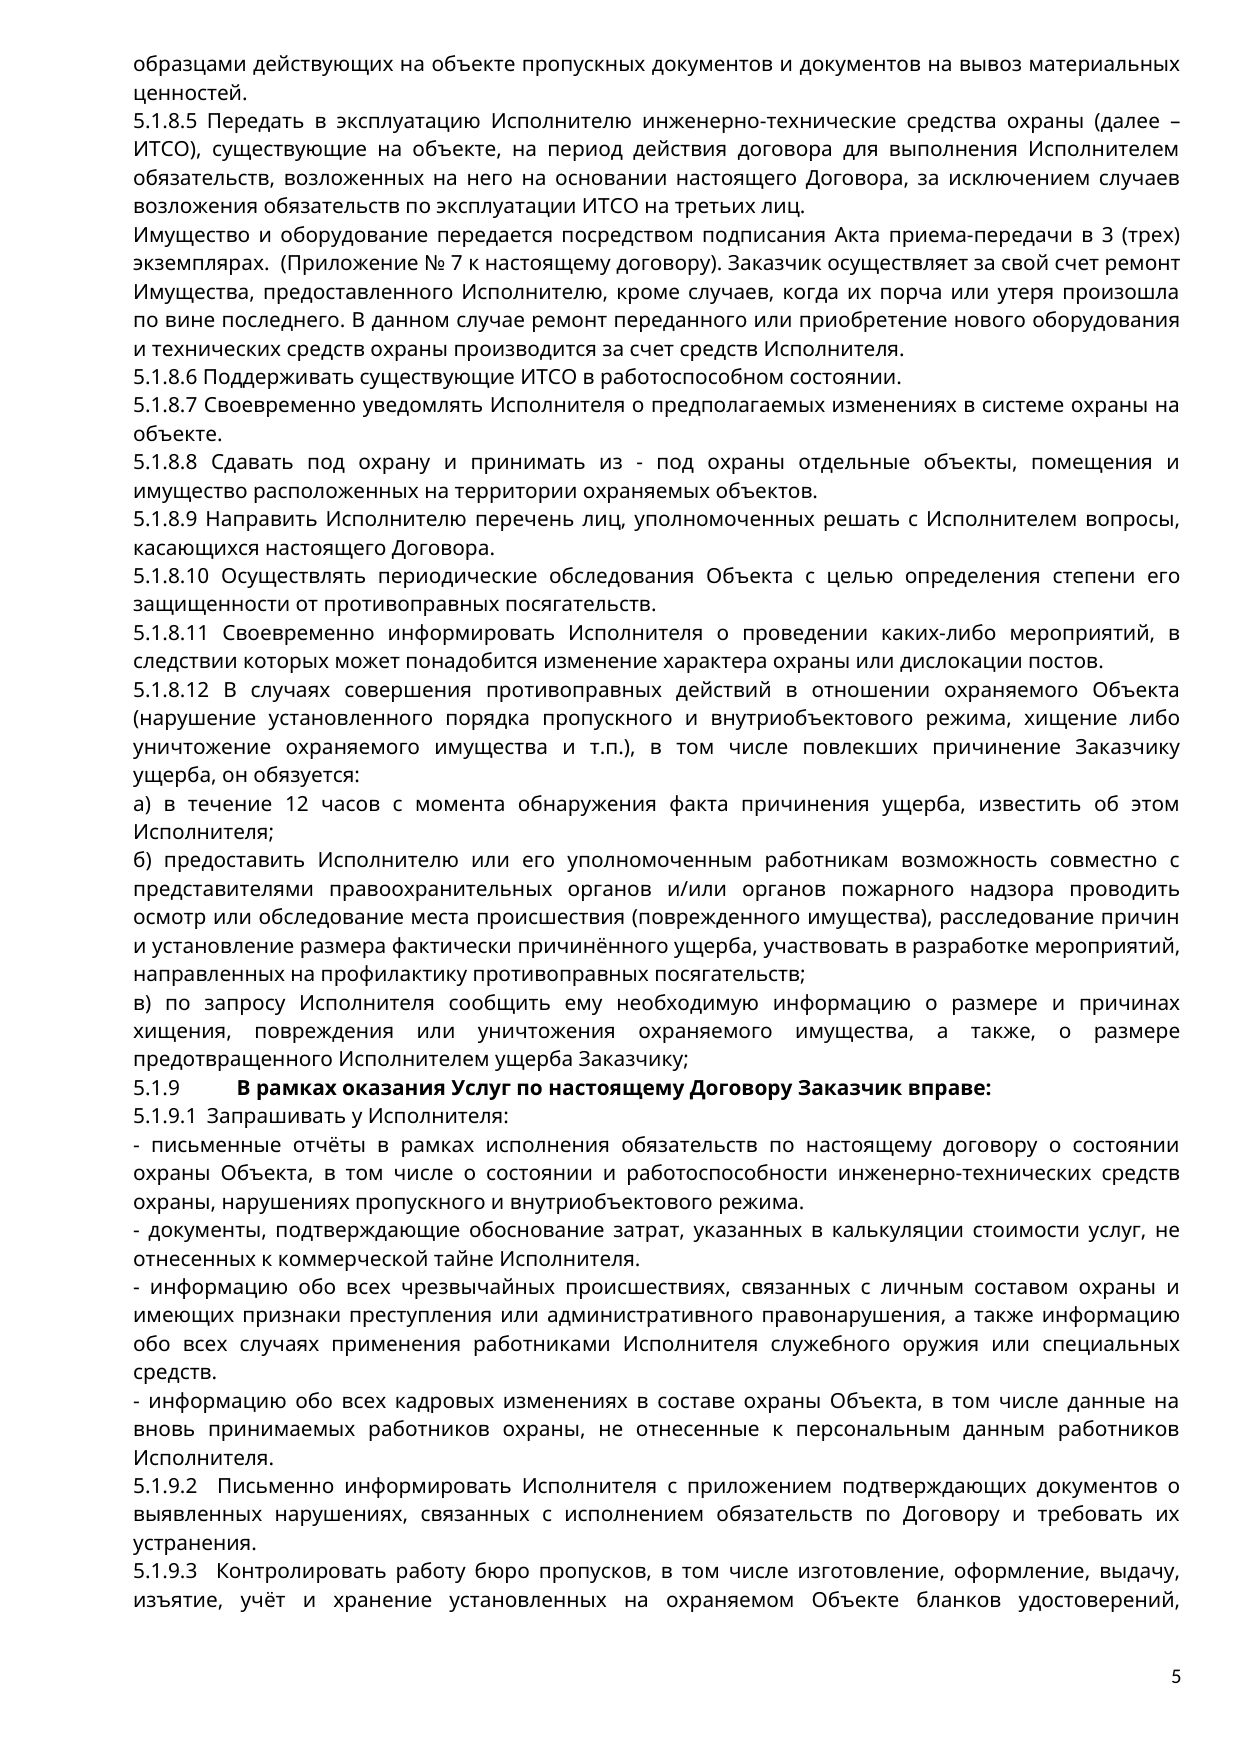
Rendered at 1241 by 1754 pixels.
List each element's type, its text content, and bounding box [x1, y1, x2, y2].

list Запрашивать у Исполнителя: [133, 1101, 1181, 1130]
list 5.1.8.12 В случаях совершения противоправных действий в отношении охраняемого Объекта (нарушение установленного порядка пропускного и внутриобъектового режима, хищение либо уничтожение охраняемого имущества и т.п.), в том числе повлекших причинение Заказчику ущерба, он обязуется: [133, 675, 1181, 789]
list 5.1.8.6 Поддерживать существующие ИТСО в работоспособном состоянии. [133, 362, 1181, 391]
text а) в течение 12 часов с момента обнаружения факта причинения ущерба, известить об этом Исполнителя; [133, 789, 1181, 846]
text - документы, подтверждающие обоснование затрат, указанных в калькуляции стоимости услуг, не отнесенных к коммерческой тайне Исполнителя. [133, 1215, 1181, 1272]
list Письменно информировать Исполнителя с приложением подтверждающих документов о выявленных нарушениях, связанных с исполнением обязательств по Договору и требовать их устранения. [133, 1471, 1181, 1556]
list 5.1.8.10 Осуществлять периодические обследования Объекта с целью определения степени его защищенности от противоправных посягательств. [133, 561, 1181, 618]
list 5.1.8.9 Направить Исполнителю перечень лиц, уполномоченных решать с Исполнителем вопросы, касающихся настоящего Договора. [133, 504, 1181, 561]
list 5.1.8.11 Своевременно информировать Исполнителя о проведении каких-либо мероприятий, в следствии которых может понадобится изменение характера охраны или дислокации постов. [133, 618, 1181, 675]
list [133, 49, 1181, 106]
text б) предоставить Исполнителю или его уполномоченным работникам возможность совместно с представителями правоохранительных органов и/или органов пожарного надзора проводить осмотр или обследование места происшествия (поврежденного имущества), расследование причин и установление размера фактически причинённого ущерба, участвовать в разработке мероприятий, направленных на профилактику противоправных посягательств; [133, 846, 1181, 988]
list Передать в эксплуатацию Исполнителю инженерно-технические средства охраны (далее –ИТСО), существующие на объекте, на период действия договора для выполнения Исполнителем обязательств, возложенных на него на основании настоящего Договора, за исключением случаев возложения обязательств по эксплуатации ИТСО на третьих лиц. [133, 106, 1181, 220]
list Имущество и оборудование передается посредством подписания Акта приема-передачи в 3 (трех) экземплярах. (Приложение № 7 к настоящему договору). Заказчик осуществляет за свой счет ремонт Имущества, предоставленного Исполнителю, кроме случаев, когда их порча или утеря произошла по вине последнего. В данном случае ремонт переданного или приобретение нового оборудования и технических средств охраны производится за счет средств Исполнителя. [133, 220, 1181, 362]
list В рамках оказания Услуг по настоящему Договору Заказчик вправе: [133, 1073, 1181, 1101]
text в) по запросу Исполнителя сообщить ему необходимую информацию о размере и причинах хищения, повреждения или уничтожения охраняемого имущества, а также, о размере предотвращенного Исполнителем ущерба Заказчику; [133, 988, 1181, 1073]
list 5.1.8.7 Своевременно уведомлять Исполнителя о предполагаемых изменениях в системе охраны на объекте. [133, 391, 1181, 447]
text - информацию обо всех чрезвычайных происшествиях, связанных с личным составом охраны и имеющих признаки преступления или административного правонарушения, а также информацию обо всех случаях применения работниками Исполнителя служебного оружия или специальных средств. [133, 1272, 1181, 1386]
text - письменные отчёты в рамках исполнения обязательств по настоящему договору о состоянии охраны Объекта, в том числе о состоянии и работоспособности инженерно-технических средств охраны, нарушениях пропускного и внутриобъектового режима. [133, 1130, 1181, 1215]
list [133, 1556, 1181, 1613]
list 5.1.8.8 Cдавать под охрану и принимать из - под охраны отдельные объекты, помещения и имущество расположенных на территории охраняемых объектов. [133, 447, 1181, 504]
text - информацию обо всех кадровых изменениях в составе охраны Объекта, в том числе данные на вновь принимаемых работников охраны, не отнесенные к персональным данным работников Исполнителя. [133, 1386, 1181, 1471]
